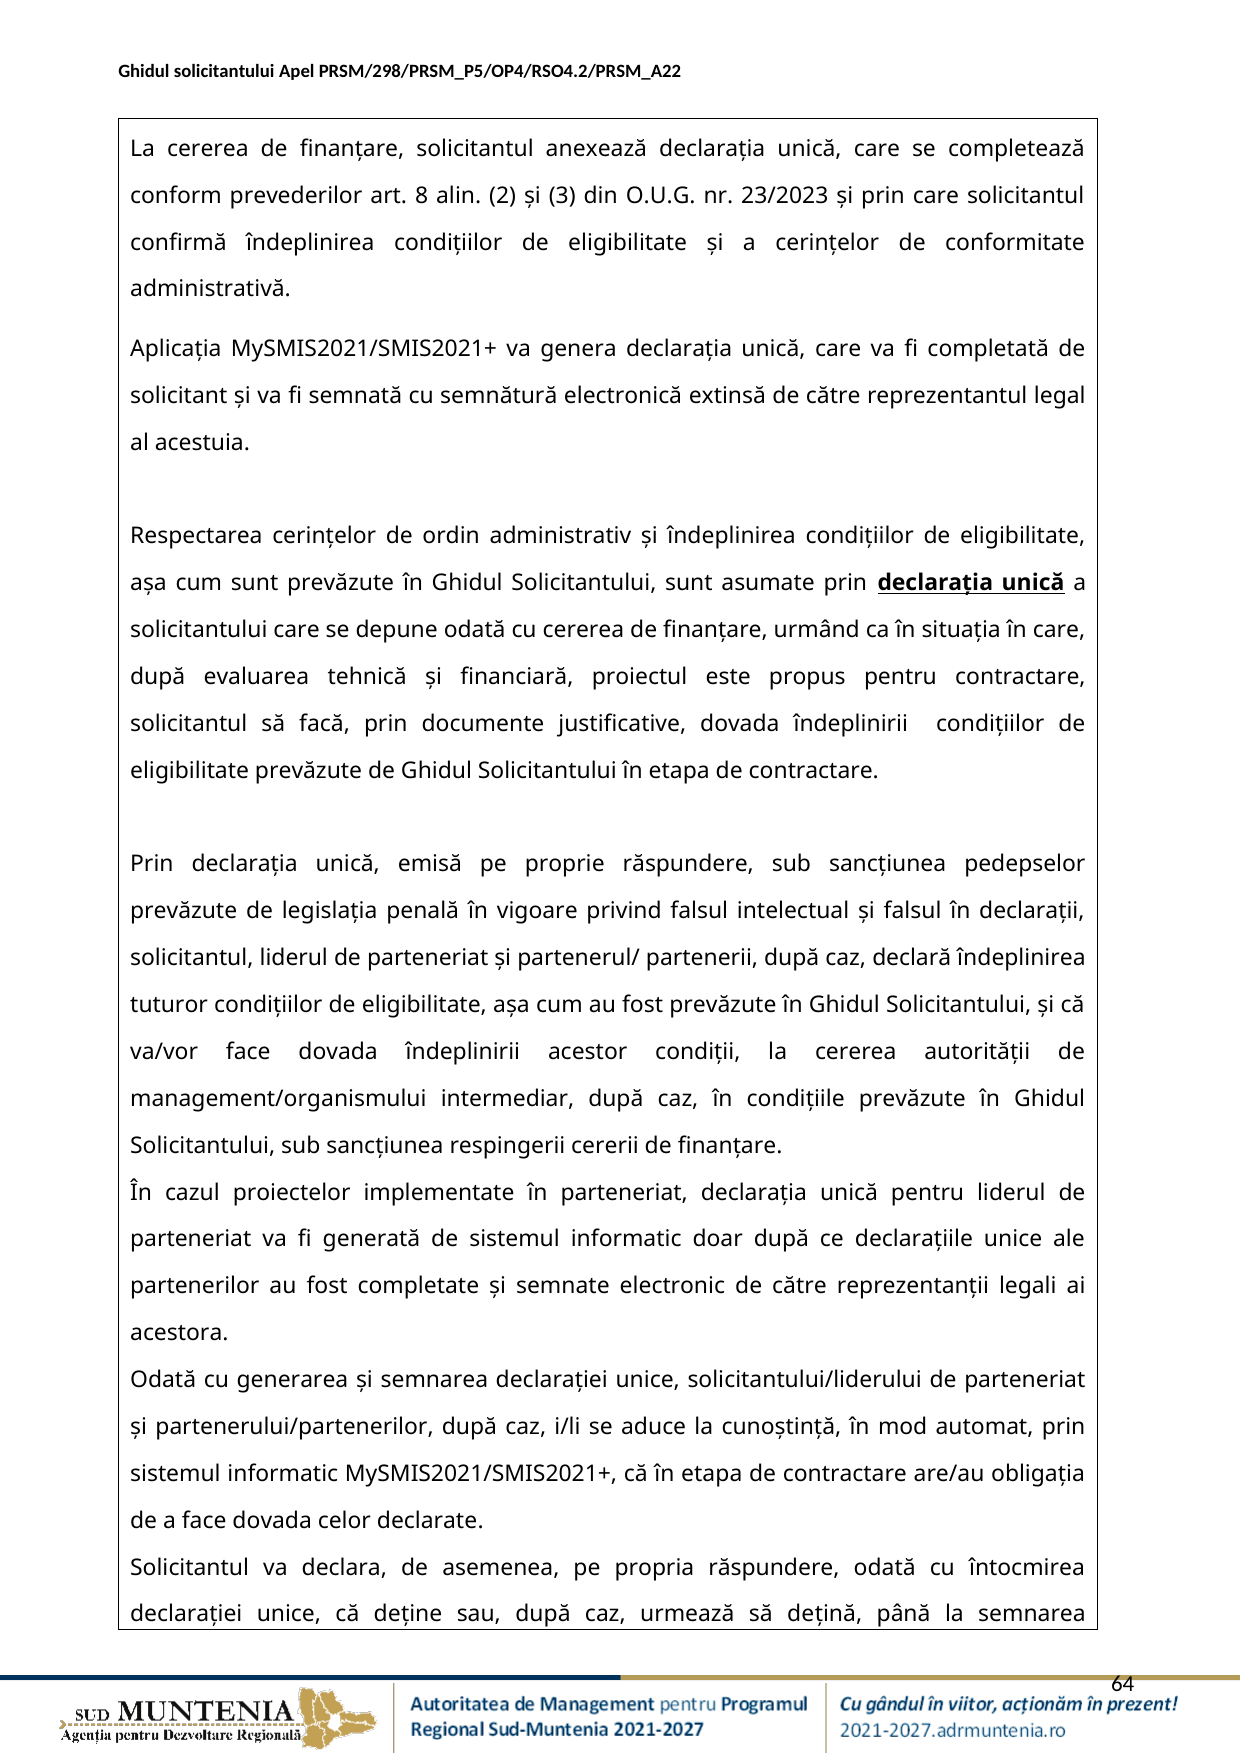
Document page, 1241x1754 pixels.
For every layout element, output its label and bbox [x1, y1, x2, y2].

table_header [119, 119, 1097, 1628]
picture [0, 1675, 1241, 1754]
